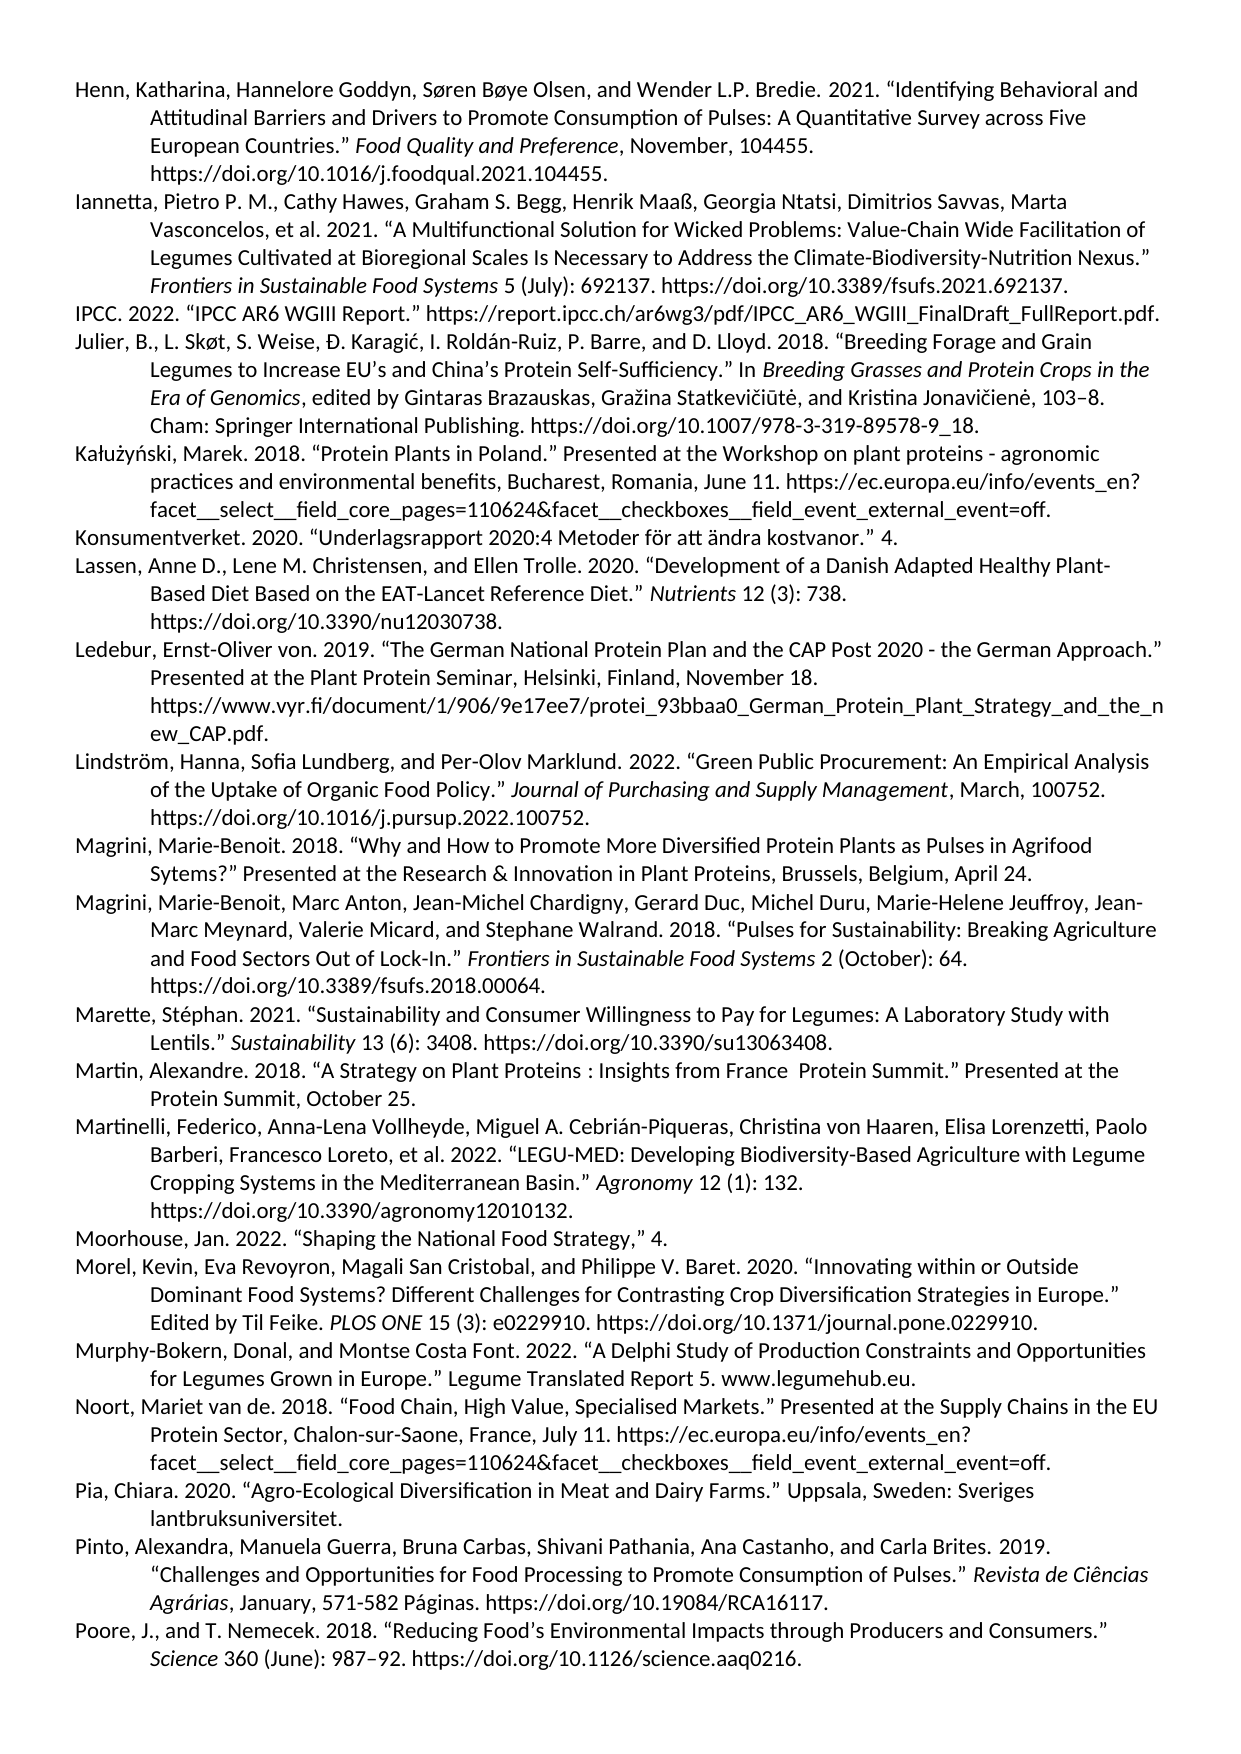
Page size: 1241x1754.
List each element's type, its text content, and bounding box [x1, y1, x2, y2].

text Martin, Alexandre. 2018. “A Strategy on Plant Proteins : Insights from France Protein Summit.” Presented at the Protein Summit, October 25. [75, 1056, 1165, 1112]
text Magrini, Marie-Benoit. 2018. “Why and How to Promote More Diversified Protein Plants as Pulses in Agrifood Sytems?” Presented at the Research & Innovation in Plant Proteins, Brussels, Belgium, April 24. [75, 832, 1165, 888]
text Ledebur, Ernst-Oliver von. 2019. “The German National Protein Plan and the CAP Post 2020 - the German Approach.” Presented at the Plant Protein Seminar, Helsinki, Finland, November 18. https://www.vyr.fi/document/1/906/9e17ee7/protei_93bbaa0_German_Protein_Plant_Strategy_and_the_new_CAP.pdf. [75, 635, 1165, 747]
text Pinto, Alexandra, Manuela Guerra, Bruna Carbas, Shivani Pathania, Ana Castanho, and Carla Brites. 2019. “Challenges and Opportunities for Food Processing to Promote Consumption of Pulses.” Revista de Ciências Agrárias, January, 571-582 Páginas. https://doi.org/10.19084/RCA16117. [75, 1532, 1165, 1616]
text Poore, J., and T. Nemecek. 2018. “Reducing Food’s Environmental Impacts through Producers and Consumers.” Science 360 (June): 987–92. https://doi.org/10.1126/science.aaq0216. [75, 1616, 1165, 1672]
text Julier, B., L. Skøt, S. Weise, Ð. Karagić, I. Roldán-Ruiz, P. Barre, and D. Lloyd. 2018. “Breeding Forage and Grain Legumes to Increase EU’s and China’s Protein Self-Sufficiency.” In Breeding Grasses and Protein Crops in the Era of Genomics, edited by Gintaras Brazauskas, Gražina Statkevičiūtė, and Kristina Jonavičienė, 103–8. Cham: Springer International Publishing. https://doi.org/10.1007/978-3-319-89578-9_18. [75, 327, 1165, 439]
text IPCC. 2022. “IPCC AR6 WGIII Report.” https://report.ipcc.ch/ar6wg3/pdf/IPCC_AR6_WGIII_FinalDraft_FullReport.pdf. [75, 299, 1165, 327]
text Henn, Katharina, Hannelore Goddyn, Søren Bøye Olsen, and Wender L.P. Bredie. 2021. “Identifying Behavioral and Attitudinal Barriers and Drivers to Promote Consumption of Pulses: A Quantitative Survey across Five European Countries.” Food Quality and Preference, November, 104455. https://doi.org/10.1016/j.foodqual.2021.104455. [75, 75, 1165, 187]
text Noort, Mariet van de. 2018. “Food Chain, High Value, Specialised Markets.” Presented at the Supply Chains in the EU Protein Sector, Chalon-sur-Saone, France, July 11. https://ec.europa.eu/info/events_en?facet__select__field_core_pages=110624&facet__checkboxes__field_event_external_event=off. [75, 1392, 1165, 1476]
text Kałużyński, Marek. 2018. “Protein Plants in Poland.” Presented at the Workshop on plant proteins - agronomic practices and environmental benefits, Bucharest, Romania, June 11. https://ec.europa.eu/info/events_en?facet__select__field_core_pages=110624&facet__checkboxes__field_event_external_event=off. [75, 439, 1165, 523]
text Lindström, Hanna, Sofia Lundberg, and Per-Olov Marklund. 2022. “Green Public Procurement: An Empirical Analysis of the Uptake of Organic Food Policy.” Journal of Purchasing and Supply Management, March, 100752. https://doi.org/10.1016/j.pursup.2022.100752. [75, 747, 1165, 832]
text Lassen, Anne D., Lene M. Christensen, and Ellen Trolle. 2020. “Development of a Danish Adapted Healthy Plant-Based Diet Based on the EAT-Lancet Reference Diet.” Nutrients 12 (3): 738. https://doi.org/10.3390/nu12030738. [75, 551, 1165, 635]
text Konsumentverket. 2020. “Underlagsrapport 2020:4 Metoder för att ändra kostvanor.” 4. [75, 523, 1165, 551]
text Pia, Chiara. 2020. “Agro-Ecological Diversification in Meat and Dairy Farms.” Uppsala, Sweden: Sveriges lantbruksuniversitet. [75, 1476, 1165, 1532]
text Magrini, Marie-Benoit, Marc Anton, Jean-Michel Chardigny, Gerard Duc, Michel Duru, Marie-Helene Jeuffroy, Jean-Marc Meynard, Valerie Micard, and Stephane Walrand. 2018. “Pulses for Sustainability: Breaking Agriculture and Food Sectors Out of Lock-In.” Frontiers in Sustainable Food Systems 2 (October): 64. https://doi.org/10.3389/fsufs.2018.00064. [75, 888, 1165, 1000]
text Marette, Stéphan. 2021. “Sustainability and Consumer Willingness to Pay for Legumes: A Laboratory Study with Lentils.” Sustainability 13 (6): 3408. https://doi.org/10.3390/su13063408. [75, 1000, 1165, 1056]
text Murphy-Bokern, Donal, and Montse Costa Font. 2022. “A Delphi Study of Production Constraints and Opportunities for Legumes Grown in Europe.” Legume Translated Report 5. www.legumehub.eu. [75, 1336, 1165, 1392]
text Iannetta, Pietro P. M., Cathy Hawes, Graham S. Begg, Henrik Maaß, Georgia Ntatsi, Dimitrios Savvas, Marta Vasconcelos, et al. 2021. “A Multifunctional Solution for Wicked Problems: Value-Chain Wide Facilitation of Legumes Cultivated at Bioregional Scales Is Necessary to Address the Climate-Biodiversity-Nutrition Nexus.” Frontiers in Sustainable Food Systems 5 (July): 692137. https://doi.org/10.3389/fsufs.2021.692137. [75, 187, 1165, 299]
text Moorhouse, Jan. 2022. “Shaping the National Food Strategy,” 4. [75, 1224, 1165, 1252]
text Morel, Kevin, Eva Revoyron, Magali San Cristobal, and Philippe V. Baret. 2020. “Innovating within or Outside Dominant Food Systems? Different Challenges for Contrasting Crop Diversification Strategies in Europe.” Edited by Til Feike. PLOS ONE 15 (3): e0229910. https://doi.org/10.1371/journal.pone.0229910. [75, 1252, 1165, 1336]
text Martinelli, Federico, Anna-Lena Vollheyde, Miguel A. Cebrián-Piqueras, Christina von Haaren, Elisa Lorenzetti, Paolo Barberi, Francesco Loreto, et al. 2022. “LEGU-MED: Developing Biodiversity-Based Agriculture with Legume Cropping Systems in the Mediterranean Basin.” Agronomy 12 (1): 132. https://doi.org/10.3390/agronomy12010132. [75, 1112, 1165, 1224]
